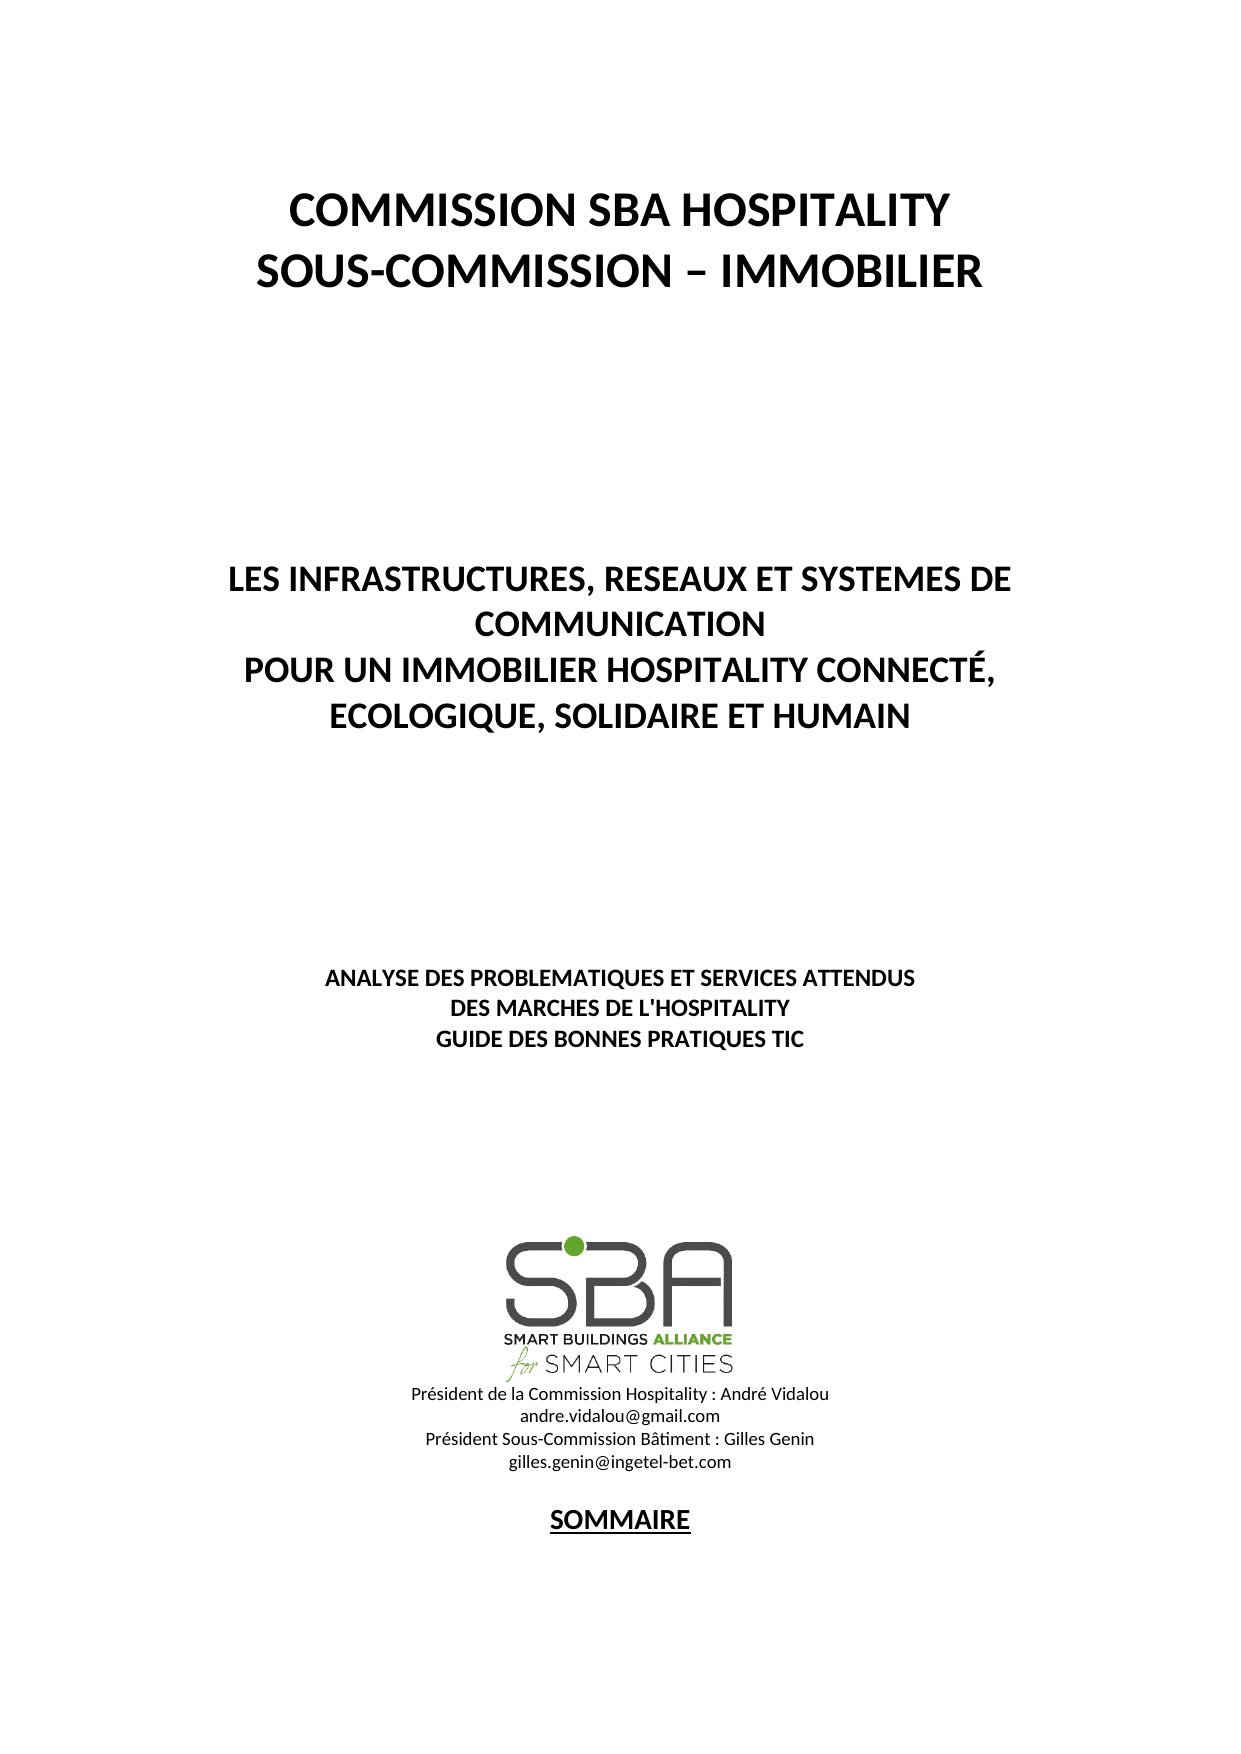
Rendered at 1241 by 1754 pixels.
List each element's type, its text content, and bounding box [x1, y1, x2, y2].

text DES MARCHES DE L'HOSPITALITY [148, 992, 1093, 1023]
text GUIDE DES BONNES PRATIQUES TIC [148, 1023, 1093, 1053]
text andre.vidalou@gmail.com [148, 1405, 1093, 1428]
text Président Sous-Commission Bâtiment : Gilles Genin [148, 1428, 1093, 1451]
text POUR UN IMMOBILIER HOSPITALITY Connecté, ECOLOGIQUE, SOLIDAIRE ET HUMAIN [148, 646, 1093, 738]
text Président de la Commission Hospitality : André Vidalou [148, 1382, 1093, 1405]
text SOUS-COMMISSION – IMMOBILIER [152, 239, 1088, 300]
text gilles.genin@ingetel-bet.com [148, 1451, 1093, 1473]
text LES INFRASTRUCTURES, RESEAUX ET SYSTEMES DE COMMUNICATION [148, 554, 1093, 646]
text ANALYSE DES PROBLEMATIQUES ET SERVICES ATTENDUS [148, 962, 1093, 992]
picture [489, 1236, 751, 1382]
text SOMMAIRE [148, 1501, 1093, 1537]
text COMMISSION SBA HOSPITALITY [152, 178, 1088, 239]
